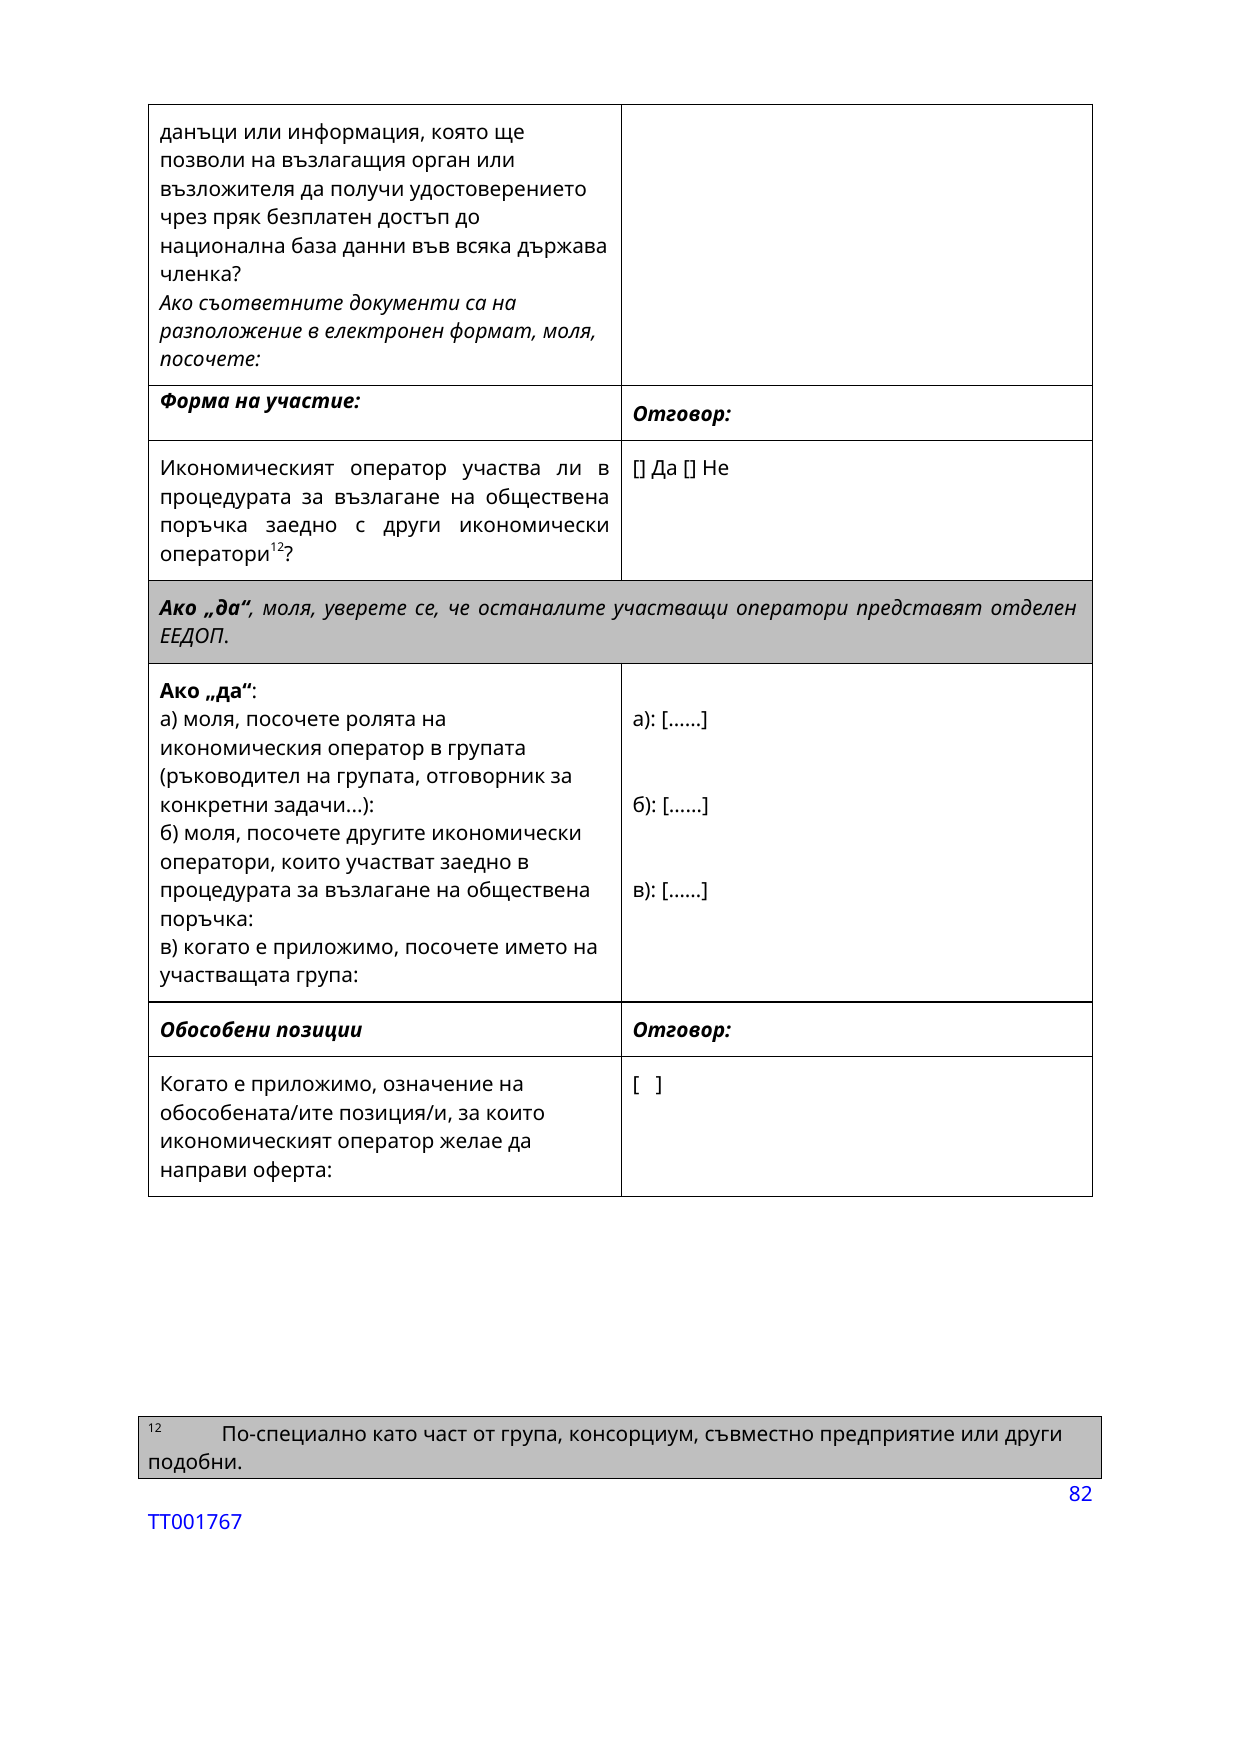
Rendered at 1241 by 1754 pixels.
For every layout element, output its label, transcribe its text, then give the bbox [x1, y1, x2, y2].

table_cell а): [……] б): [……] в): [……] [622, 664, 1092, 1001]
table_cell Отговор: [622, 386, 1092, 440]
table_cell Форма на участие: [149, 386, 621, 440]
table_cell Икономическият оператор участва ли в процедурата за възлагане на обществена поръчка заедно с други икономически оператори? [149, 441, 621, 580]
table_cell [ ] [622, 1057, 1092, 1196]
table_cell Обособени позиции [149, 1003, 621, 1056]
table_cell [622, 105, 1092, 385]
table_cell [149, 105, 621, 385]
table_cell Ако „да“, моля, уверете се, че останалите участващи оператори представят отделен ЕЕДОП. [149, 581, 1092, 663]
table_cell [] Да [] Не [622, 441, 1092, 580]
table_cell Ако „да“: а) моля, посочете ролята на икономическия оператор в групата (ръководител на групата, отговорник за конкретни задачи...): б) моля, посочете другите икономически оператори, които участват заедно в процедурата за възлагане на обществена поръчка: в) когато е приложимо, посочете името на участващата група: [149, 664, 621, 1001]
table_cell Когато е приложимо, означение на обособената/ите позиция/и, за които икономическият оператор желае да направи оферта: [149, 1057, 621, 1196]
table_cell Отговор: [622, 1003, 1092, 1056]
